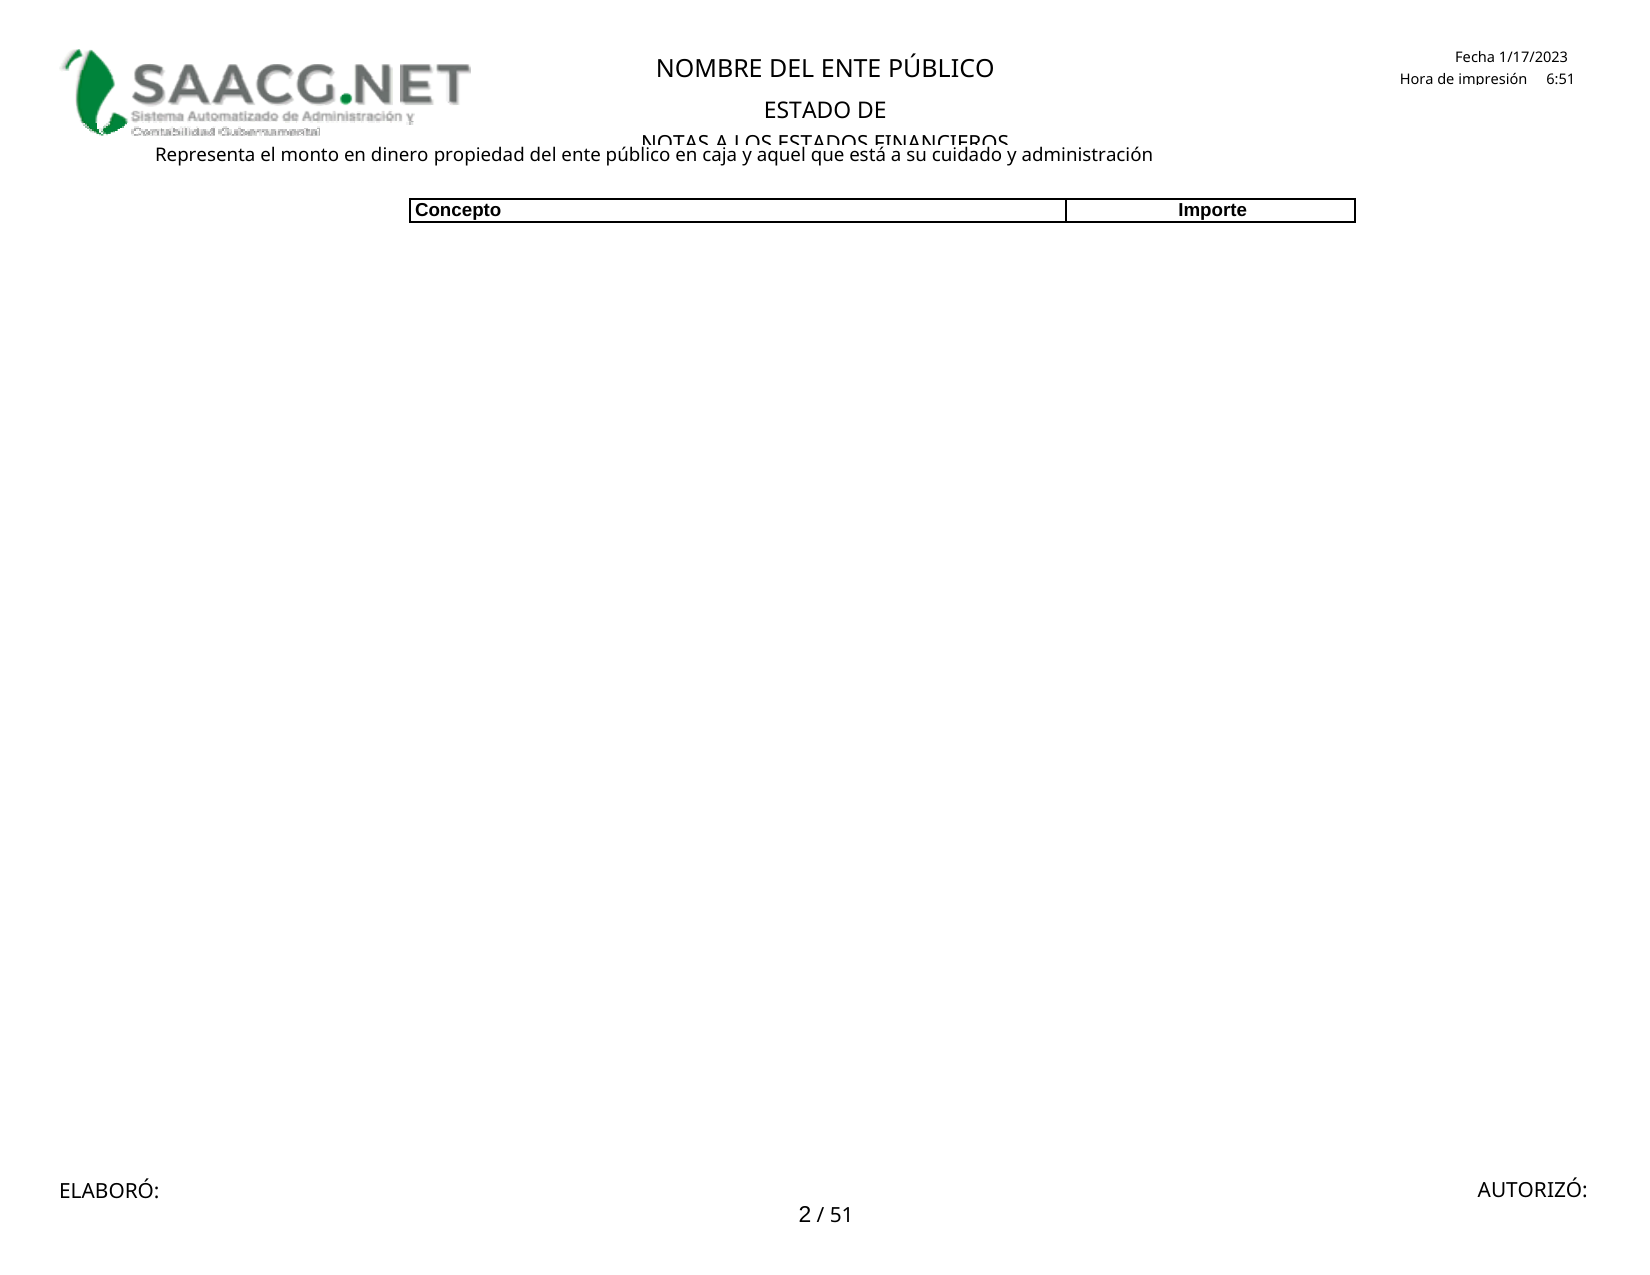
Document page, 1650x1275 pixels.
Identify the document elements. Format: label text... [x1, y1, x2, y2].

table_header Importe [1067, 200, 1354, 221]
picture [59, 49, 471, 136]
table_header Concepto [411, 200, 1065, 221]
text Representa el monto en dinero propiedad del ente público en caja y aquel que está a su cuidado y administración [155, 142, 1596, 167]
